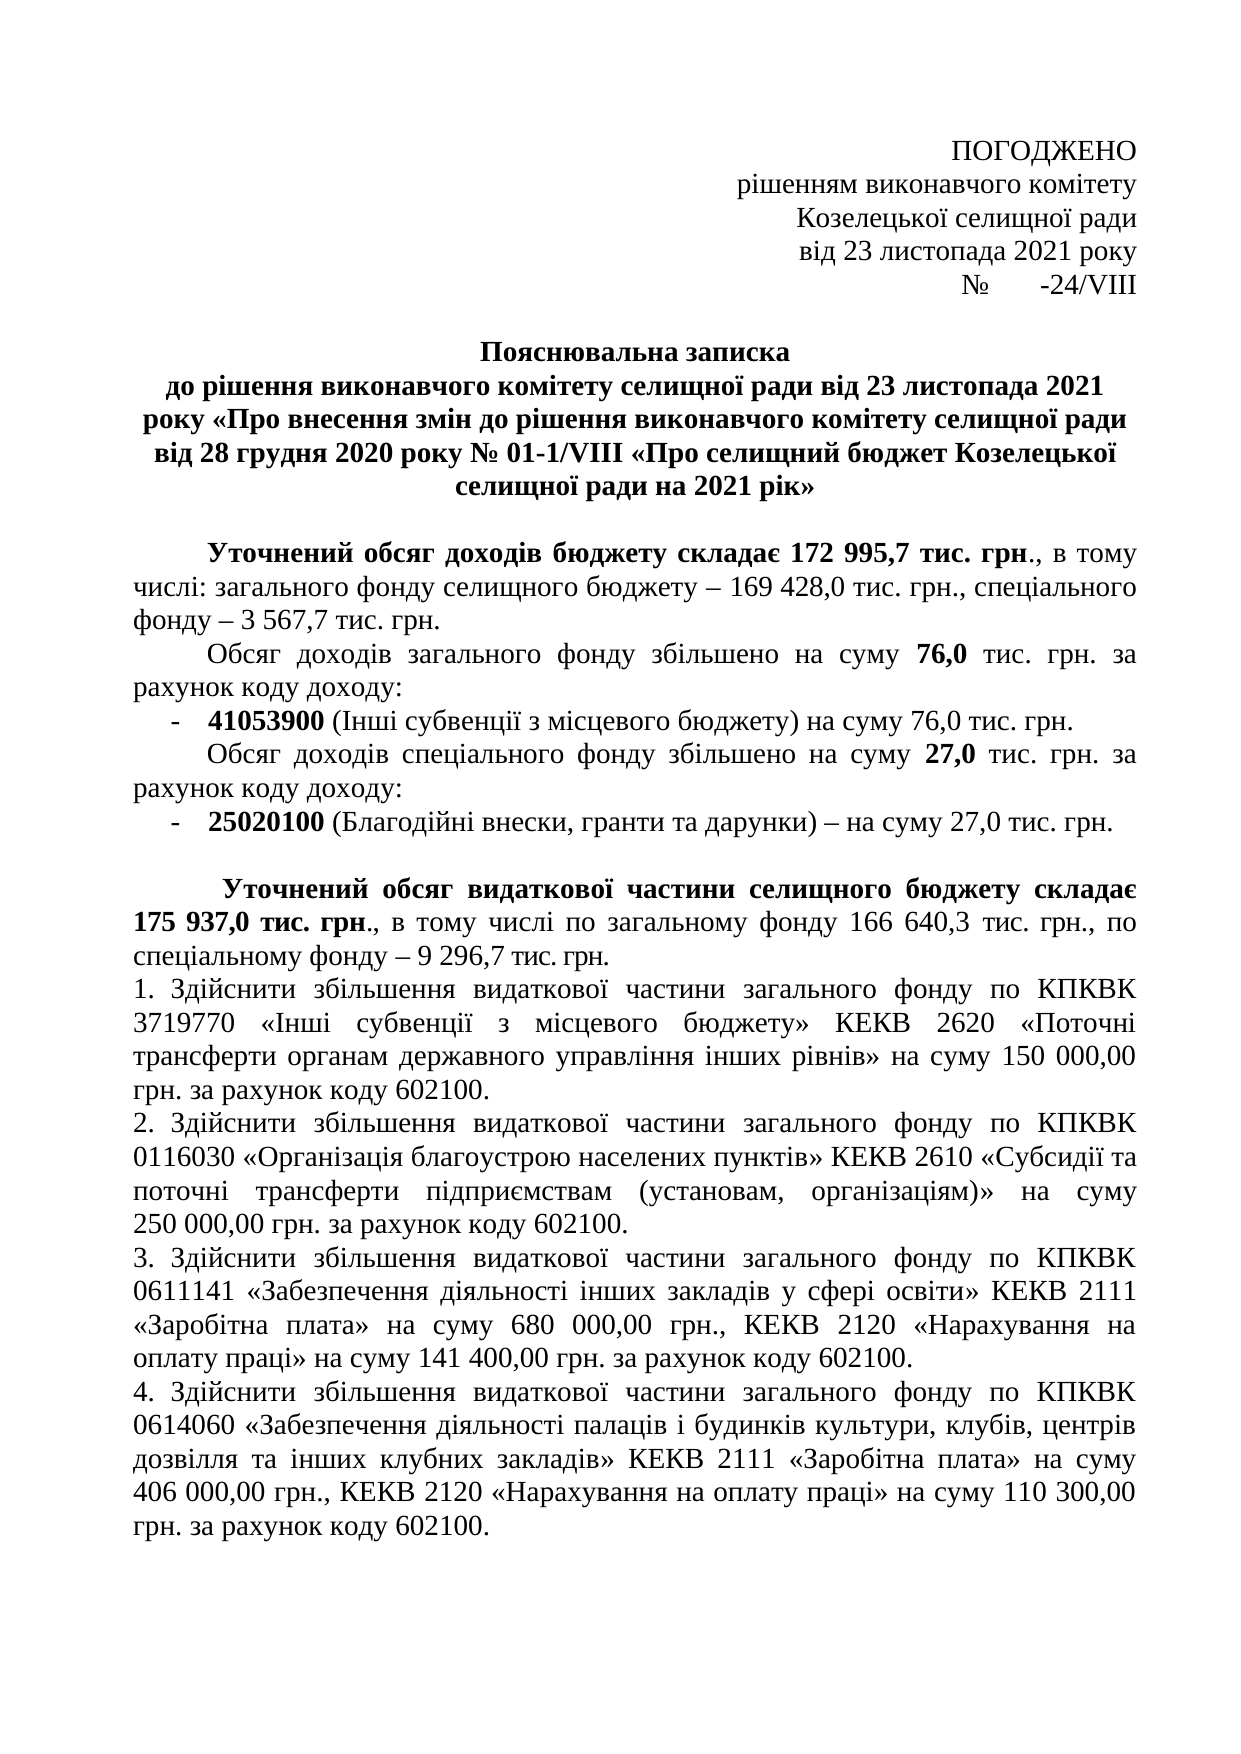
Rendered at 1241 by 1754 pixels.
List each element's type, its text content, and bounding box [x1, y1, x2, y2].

text рішенням виконавчого комітету [620, 166, 1137, 200]
text від 23 листопада 2021 року [620, 233, 1137, 267]
list 41053900 (Інші субвенції з місцевого бюджету) на суму 76,0 тис. грн. [170, 703, 1137, 737]
text Уточнений обсяг доходів бюджету складає 172 995,7 тис. грн., в тому числі: загального фонду селищного бюджету – 169 428,0 тис. грн., спеціального фонду – 3 567,7 тис. грн. [133, 535, 1137, 636]
list 25020100 (Благодійні внески, гранти та дарунки) – на суму 27,0 тис. грн. [170, 804, 1137, 837]
text Козелецької селищної ради [620, 200, 1137, 233]
text № -24/VІІІ [133, 267, 1137, 301]
text Пояснювальна записка [133, 334, 1137, 368]
text Обсяг доходів загального фонду збільшено на суму 76,0 тис. грн. за рахунок коду доходу: [133, 636, 1137, 703]
list Здійснити збільшення видаткової частини загального фонду по КПКВК 3719770 «Інші субвенції з місцевого бюджету» КЕКВ 2620 «Поточні трансферти органам державного управління інших рівнів» на суму 150 000,00 грн. за рахунок коду 602100. [133, 971, 1137, 1106]
text Обсяг доходів спеціального фонду збільшено на суму 27,0 тис. грн. за рахунок коду доходу: [133, 737, 1137, 804]
text до рішення виконавчого комітету селищної ради від 23 листопада 2021 року «Про внесення змін до рішення виконавчого комітету селищної ради від 28 грудня 2020 року № 01-1/VIII «Про селищний бюджет Козелецької селищної ради на 2021 рік» [133, 368, 1137, 502]
list Здійснити збільшення видаткової частини загального фонду по КПКВК 0116030 «Організація благоустрою населених пунктів» КЕКВ 2610 «Субсидії та поточні трансферти підприємствам (установам, організаціям)» на суму 250 000,00 грн. за рахунок коду 602100. [133, 1106, 1137, 1240]
text ПОГОДЖЕНО [620, 133, 1137, 166]
list Здійснити збільшення видаткової частини загального фонду по КПКВК 0614060 «Забезпечення діяльності палаців i будинків культури, клубів, центрів дозвілля та iнших клубних закладів» КЕКВ 2111 «Заробітна плата» на суму 406 000,00 грн., КЕКВ 2120 «Нарахування на оплату праці» на суму 110 300,00 грн. за рахунок коду 602100. [133, 1374, 1137, 1542]
text Уточнений обсяг видаткової частини селищного бюджету складає 175 937,0 тис. грн., в тому числі по загальному фонду 166 640,3 тис. грн., по спеціальному фонду – 9 296,7 тис. грн. [133, 871, 1137, 971]
list Здійснити збільшення видаткової частини загального фонду по КПКВК 0611141 «Забезпечення діяльності інших закладів у сфері освіти» КЕКВ 2111 «Заробітна плата» на суму 680 000,00 грн., КЕКВ 2120 «Нарахування на оплату праці» на суму 141 400,00 грн. за рахунок коду 602100. [133, 1240, 1137, 1374]
